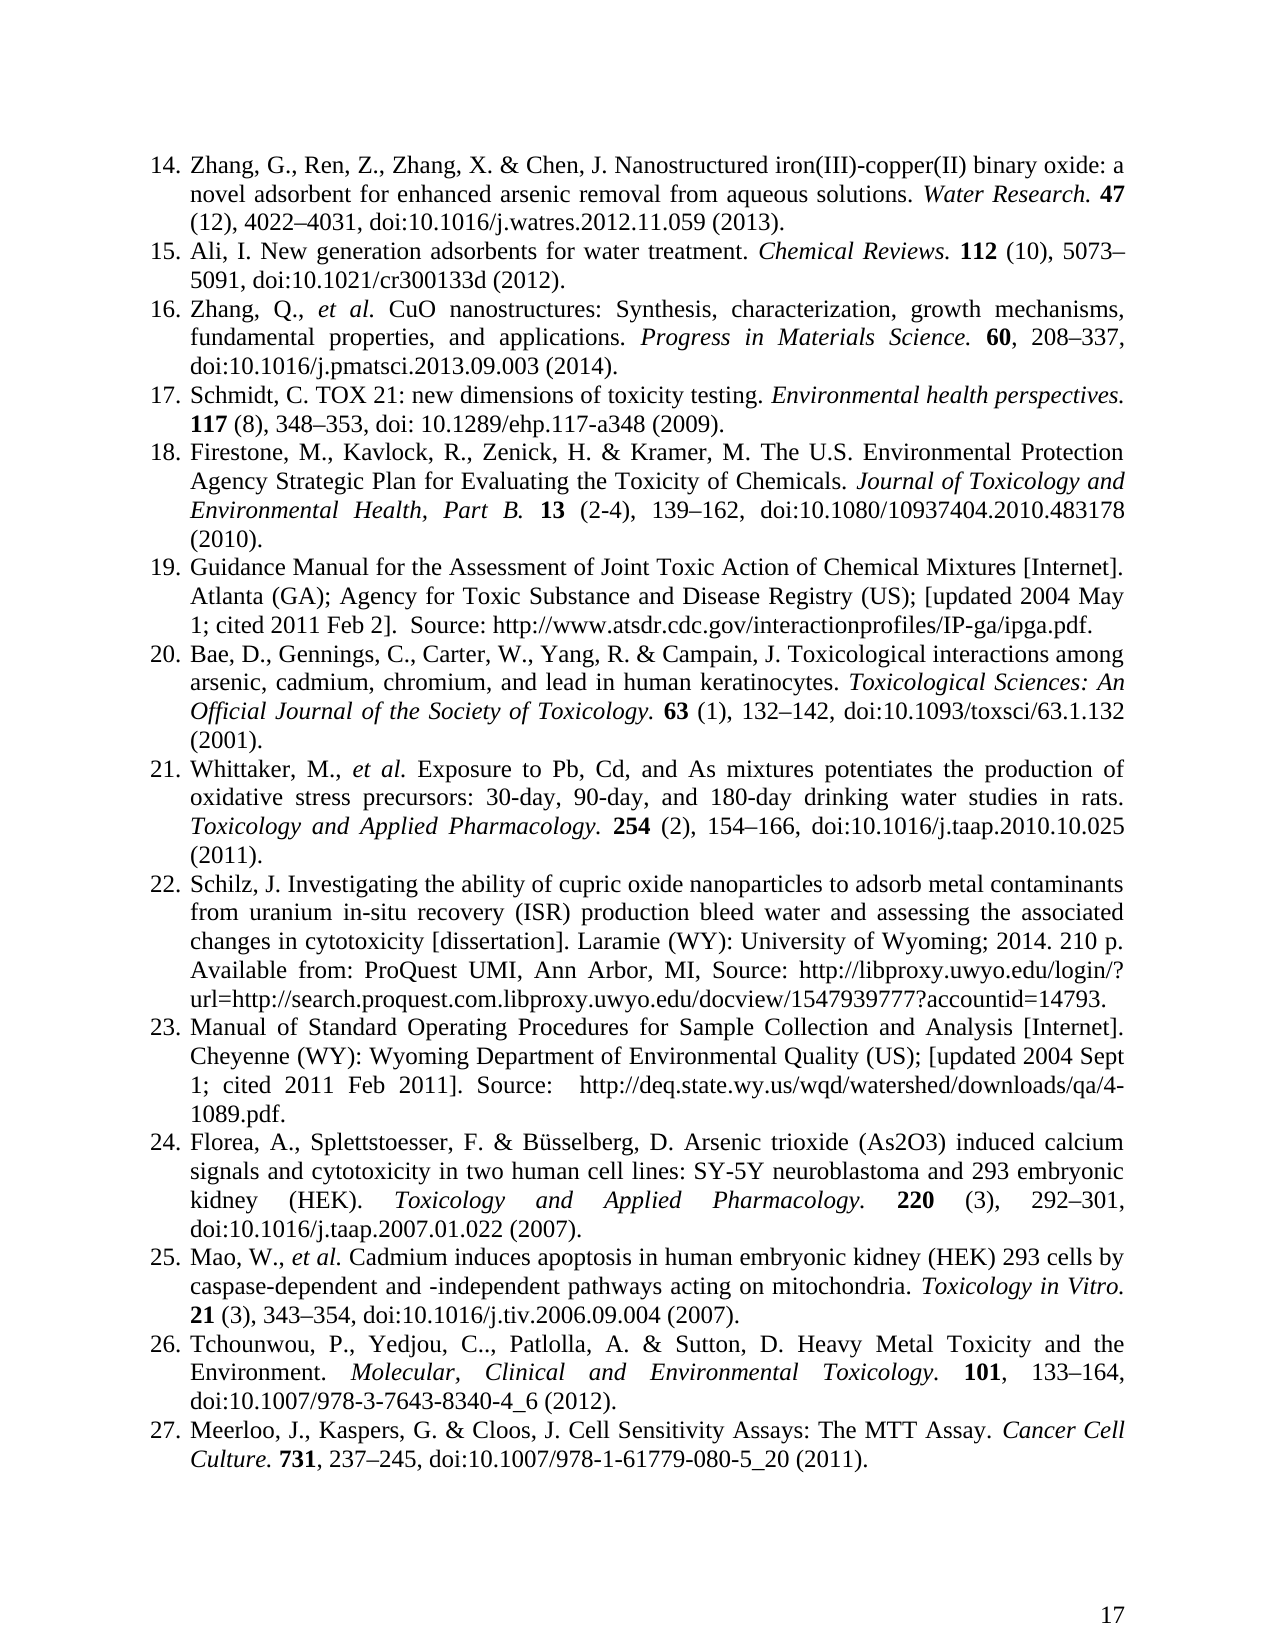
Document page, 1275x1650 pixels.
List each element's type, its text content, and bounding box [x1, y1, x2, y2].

text 24. Florea, A., Splettstoesser, F. & Büsselberg, D. Arsenic trioxide (As2O3) induced calcium signals and cytotoxicity in two human cell lines: SY-5Y neuroblastoma and 293 embryonic kidney (HEK). Toxicology and Applied Pharmacology. 220 (3), 292–301, doi:10.1016/j.taap.2007.01.022 (2007). [150, 1127, 1125, 1242]
text 14. Zhang, G., Ren, Z., Zhang, X. & Chen, J. Nanostructured iron(III)-copper(II) binary oxide: a novel adsorbent for enhanced arsenic removal from aqueous solutions. Water Research. 47 (12), 4022–4031, doi:10.1016/j.watres.2012.11.059 (2013). [150, 150, 1125, 236]
text 18. Firestone, M., Kavlock, R., Zenick, H. & Kramer, M. The U.S. Environmental Protection Agency Strategic Plan for Evaluating the Toxicity of Chemicals. Journal of Toxicology and Environmental Health, Part B. 13 (2-4), 139–162, doi:10.1080/10937404.2010.483178 (2010). [150, 437, 1125, 552]
text 17. Schmidt, C. TOX 21: new dimensions of toxicity testing. Environmental health perspectives. 117 (8), 348–353, doi: 10.1289/ehp.117-a348 (2009). [150, 380, 1125, 437]
text 19. Guidance Manual for the Assessment of Joint Toxic Action of Chemical Mixtures [Internet]. Atlanta (GA); Agency for Toxic Substance and Disease Registry (US); [updated 2004 May 1; cited 2011 Feb 2]. Source: http://www.atsdr.cdc.gov/interactionprofiles/IP-ga/ipga.pdf. [150, 552, 1125, 639]
text 20. Bae, D., Gennings, C., Carter, W., Yang, R. & Campain, J. Toxicological interactions among arsenic, cadmium, chromium, and lead in human keratinocytes. Toxicological Sciences: An Official Journal of the Society of Toxicology. 63 (1), 132–142, doi:10.1093/toxsci/63.1.132 (2001). [150, 639, 1125, 754]
text 22. Schilz, J. Investigating the ability of cupric oxide nanoparticles to adsorb metal contaminants from uranium in-situ recovery (ISR) production bleed water and assessing the associated changes in cytotoxicity [dissertation]. Laramie (WY): University of Wyoming; 2014. 210 p. Available from: ProQuest UMI, Ann Arbor, MI, Source: http://libproxy.uwyo.edu/login/?url=http://search.proquest.com.libproxy.uwyo.edu/docview/1547939777?accountid=14793. [150, 869, 1125, 1012]
text 16. Zhang, Q., et al. CuO nanostructures: Synthesis, characterization, growth mechanisms, fundamental properties, and applications. Progress in Materials Science. 60, 208–337, doi:10.1016/j.pmatsci.2013.09.003 (2014). [150, 294, 1125, 380]
text 27. Meerloo, J., Kaspers, G. & Cloos, J. Cell Sensitivity Assays: The MTT Assay. Cancer Cell Culture. 731, 237–245, doi:10.1007/978-1-61779-080-5_20 (2011). [150, 1415, 1125, 1472]
text 21. Whittaker, M., et al. Exposure to Pb, Cd, and As mixtures potentiates the production of oxidative stress precursors: 30-day, 90-day, and 180-day drinking water studies in rats. Toxicology and Applied Pharmacology. 254 (2), 154–166, doi:10.1016/j.taap.2010.10.025 (2011). [150, 754, 1125, 869]
text 26. Tchounwou, P., Yedjou, C.., Patlolla, A. & Sutton, D. Heavy Metal Toxicity and the Environment. Molecular, Clinical and Environmental Toxicology. 101, 133–164, doi:10.1007/978-3-7643-8340-4_6 (2012). [150, 1329, 1125, 1415]
text 15. Ali, I. New generation adsorbents for water treatment. Chemical Reviews. 112 (10), 5073–5091, doi:10.1021/cr300133d (2012). [150, 236, 1125, 294]
text 25. Mao, W., et al. Cadmium induces apoptosis in human embryonic kidney (HEK) 293 cells by caspase-dependent and -independent pathways acting on mitochondria. Toxicology in Vitro. 21 (3), 343–354, doi:10.1016/j.tiv.2006.09.004 (2007). [150, 1242, 1125, 1329]
text 23. Manual of Standard Operating Procedures for Sample Collection and Analysis [Internet]. Cheyenne (WY): Wyoming Department of Environmental Quality (US); [updated 2004 Sept 1; cited 2011 Feb 2011]. Source: http://deq.state.wy.us/wqd/watershed/downloads/qa/4-1089.pdf. [150, 1012, 1125, 1127]
